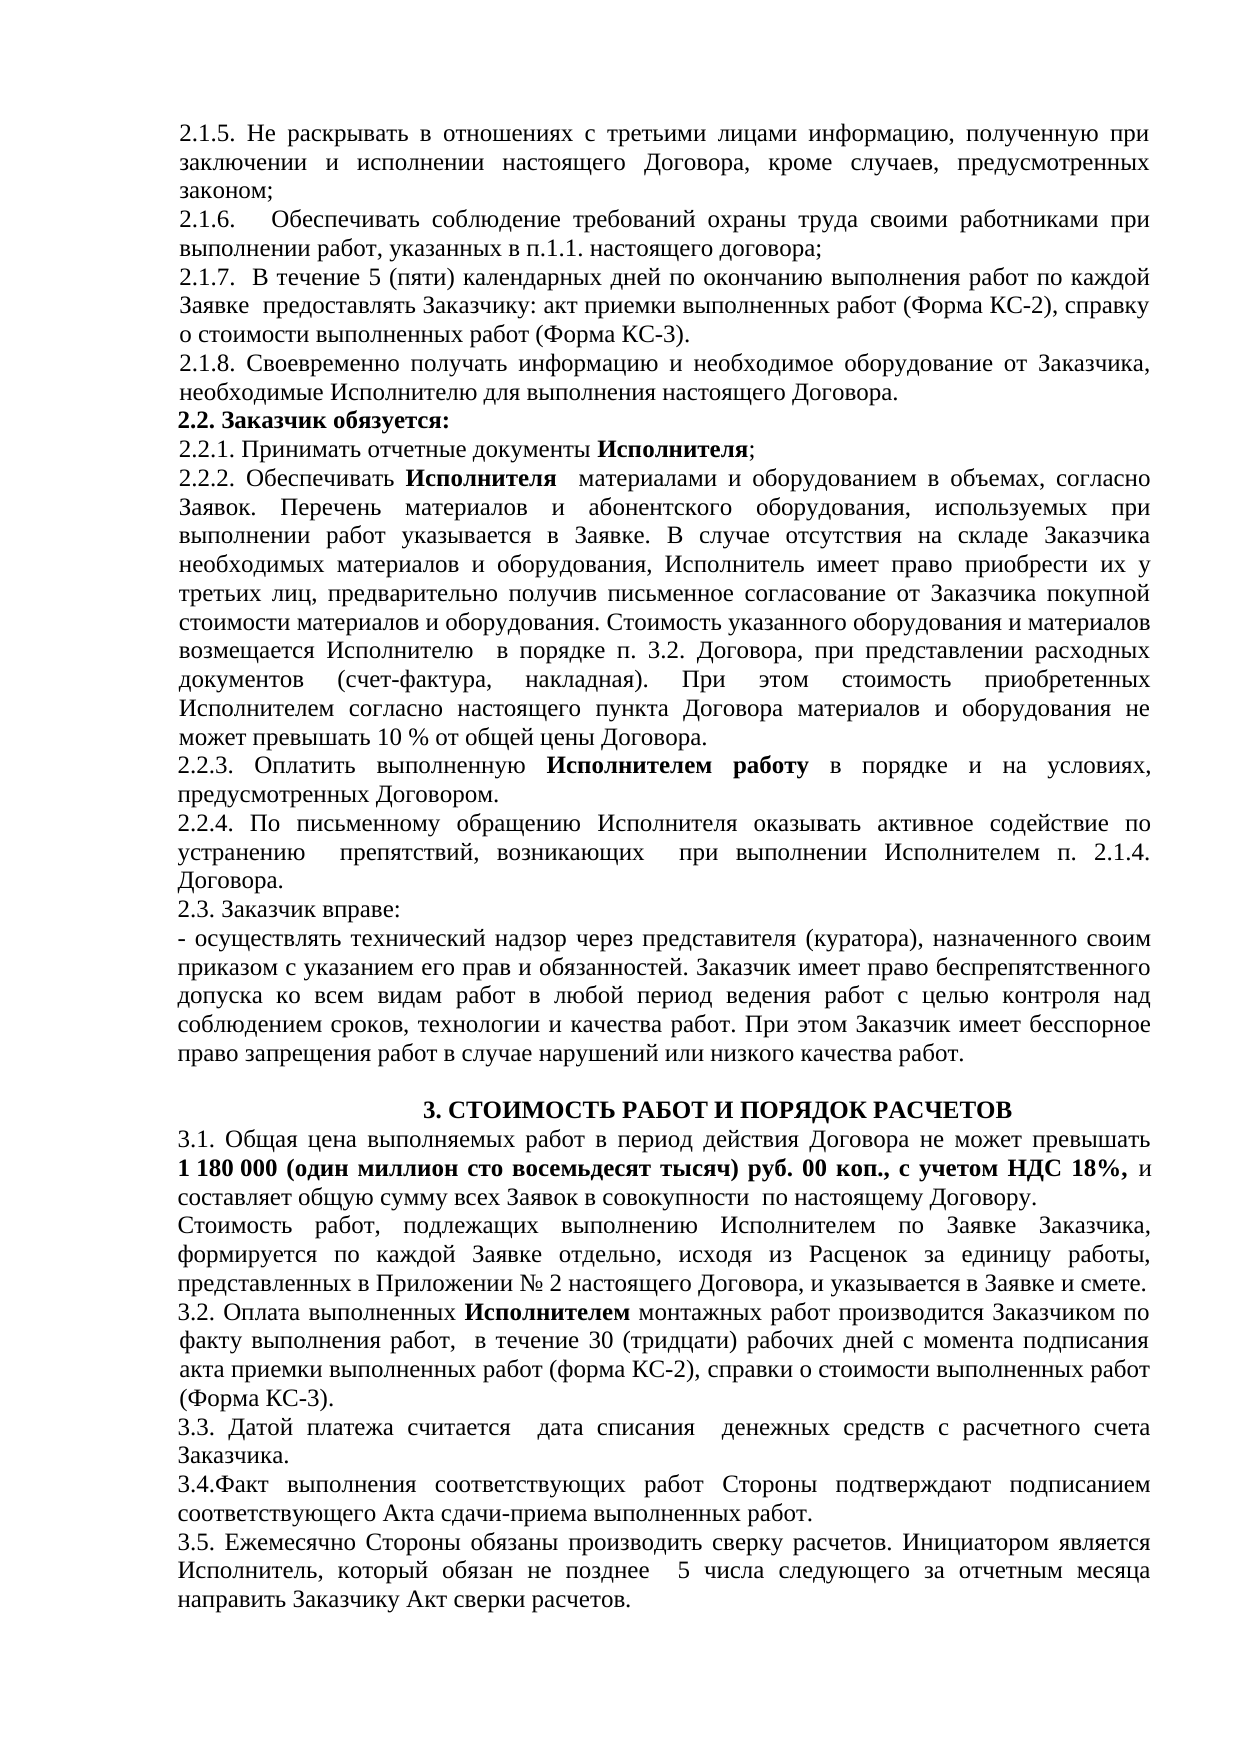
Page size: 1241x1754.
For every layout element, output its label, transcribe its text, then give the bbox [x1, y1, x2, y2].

text 3.2. Оплата выполненных Исполнителем монтажных работ производится Заказчиком по факту выполнения работ, в течение 30 (тридцати) рабочих дней с момента подписания акта приемки выполненных работ (форма КС-2), справки о стоимости выполненных работ (Форма КС-3). [177, 1297, 1150, 1412]
text 2.1.8. Своевременно получать информацию и необходимое оборудование от Заказчика, необходимые Исполнителю для выполнения настоящего Договора. [179, 348, 1151, 406]
text 2.3. Заказчик вправе: [177, 894, 1152, 923]
text 3.5. Ежемесячно Стороны обязаны производить сверку расчетов. Инициатором является Исполнитель, который обязан не позднее 5 числа следующего за отчетным месяца направить Заказчику Акт сверки расчетов. [177, 1527, 1152, 1613]
text 2.1.5. Не раскрывать в отношениях с третьими лицами информацию, полученную при заключении и исполнении настоящего Договора, кроме случаев, предусмотренных законом; [179, 118, 1151, 204]
text 2.1.7. В течение 5 (пяти) календарных дней по окончанию выполнения работ по каждой Заявке предоставлять Заказчику: акт приемки выполненных работ (Форма КС-2), справку о стоимости выполненных работ (Форма КС-3). [179, 262, 1151, 348]
text 2.1.6. Обеспечивать соблюдение требований охраны труда своими работниками при выполнении работ, указанных в п.1.1. настоящего договора; [179, 204, 1151, 262]
text 2.2.1. Принимать отчетные документы Исполнителя; [179, 434, 1151, 463]
text 3.4.Факт выполнения соответствующих работ Стороны подтверждают подписанием соответствующего Акта сдачи-приема выполненных работ. [177, 1469, 1152, 1527]
text 2.2.2. Обеспечивать Исполнителя материалами и оборудованием в объемах, согласно Заявок. Перечень материалов и абонентского оборудования, используемых при выполнении работ указывается в Заявке. В случае отсутствия на складе Заказчика необходимых материалов и оборудования, Исполнитель имеет право приобрести их у третьих лиц, предварительно получив письменное согласование от Заказчика покупной стоимости материалов и оборудования. Стоимость указанного оборудования и материалов возмещается Исполнителю в порядке п. 3.2. Договора, при представлении расходных документов (счет-фактура, накладная). При этом стоимость приобретенных Исполнителем согласно настоящего пункта Договора материалов и оборудования не может превышать 10 % от общей цены Договора. [179, 463, 1151, 751]
text 3.3. Датой платежа считается дата списания денежных средств с расчетного счета Заказчика. [177, 1412, 1152, 1469]
text 2.2.3. Оплатить выполненную Исполнителем работу в порядке и на условиях, предусмотренных Договором. [177, 751, 1152, 808]
text Стоимость работ, подлежащих выполнению Исполнителем по Заявке Заказчика, формируется по каждой Заявке отдельно, исходя из Расценок за единицу работы, представленных в Приложении № 2 настоящего Договора, и указывается в Заявке и смете. [177, 1211, 1152, 1297]
text 2.2.4. По письменному обращению Исполнителя оказывать активное содействие по устранению препятствий, возникающих при выполнении Исполнителем п. 2.1.4. Договора. [177, 808, 1152, 894]
text 3. СТОИМОСТЬ РАБОТ И ПОРЯДОК РАСЧЕТОВ [217, 1096, 1151, 1124]
text - осуществлять технический надзор через представителя (куратора), назначенного своим приказом с указанием его прав и обязанностей. Заказчик имеет право беспрепятственного допуска ко всем видам работ в любой период ведения работ с целью контроля над соблюдением сроков, технологии и качества работ. При этом Заказчик имеет бесспорное право запрещения работ в случае нарушений или низкого качества работ. [177, 923, 1152, 1067]
text 2.2. Заказчик обязуется: [177, 406, 1152, 434]
text 3.1. Общая цена выполняемых работ в период действия Договора не может превышать 1 180 000 (один миллион сто восемьдесят тысяч) руб. 00 коп., с учетом НДС 18%, и составляет общую сумму всех Заявок в совокупности по настоящему Договору. [177, 1124, 1152, 1211]
